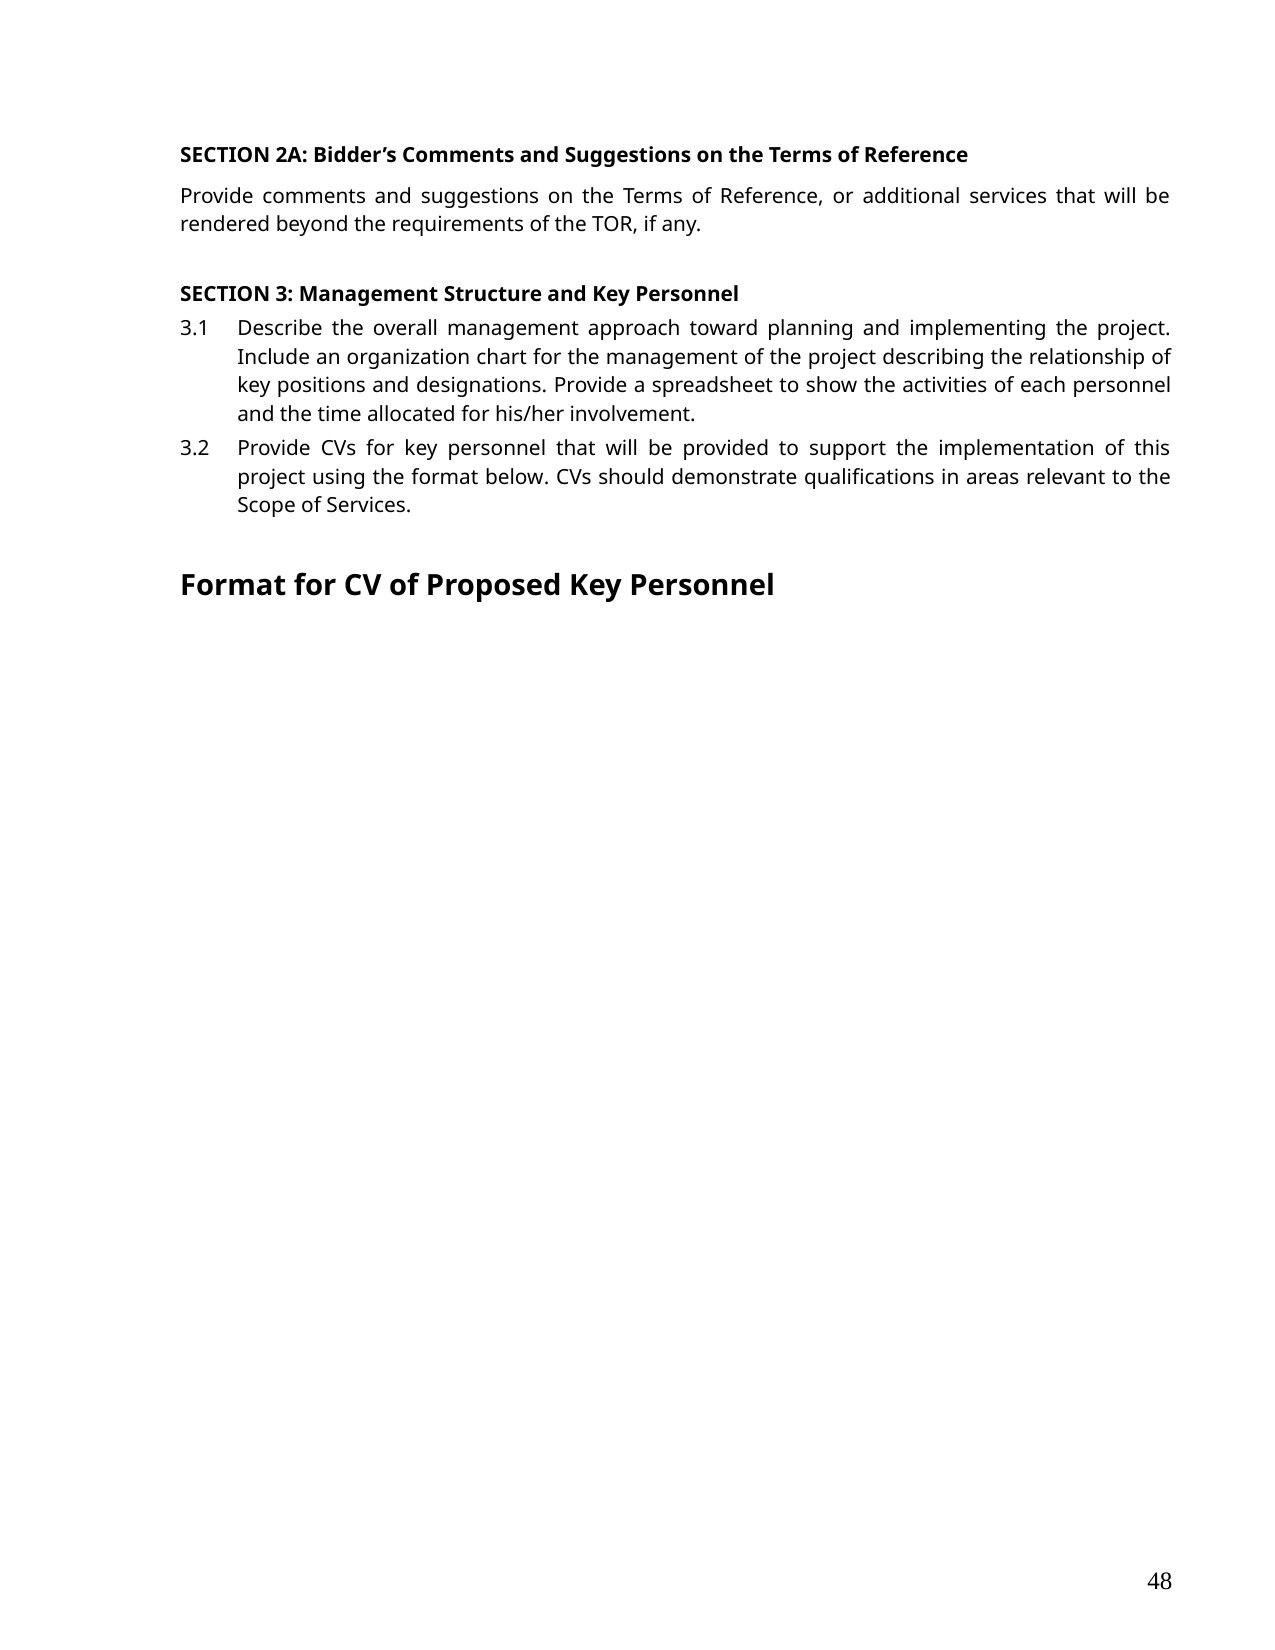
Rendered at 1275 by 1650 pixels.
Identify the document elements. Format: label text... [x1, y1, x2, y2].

list Provide CVs for key personnel that will be provided to support the implementation of this project using the format below. CVs should demonstrate qualifications in areas relevant to the Scope of Services. [180, 433, 1172, 519]
text SECTION 3: Management Structure and Key Personnel [180, 279, 1172, 307]
text Format for CV of Proposed Key Personnel [180, 565, 1172, 604]
text SECTION 2A: Bidder’s Comments and Suggestions on the Terms of Reference [180, 140, 1172, 168]
list Describe the overall management approach toward planning and implementing the project. Include an organization chart for the management of the project describing the relationship of key positions and designations. Provide a spreadsheet to show the activities of each personnel and the time allocated for his/her involvement. [180, 313, 1172, 427]
text Provide comments and suggestions on the Terms of Reference, or additional services that will be rendered beyond the requirements of the TOR, if any. [180, 181, 1172, 238]
